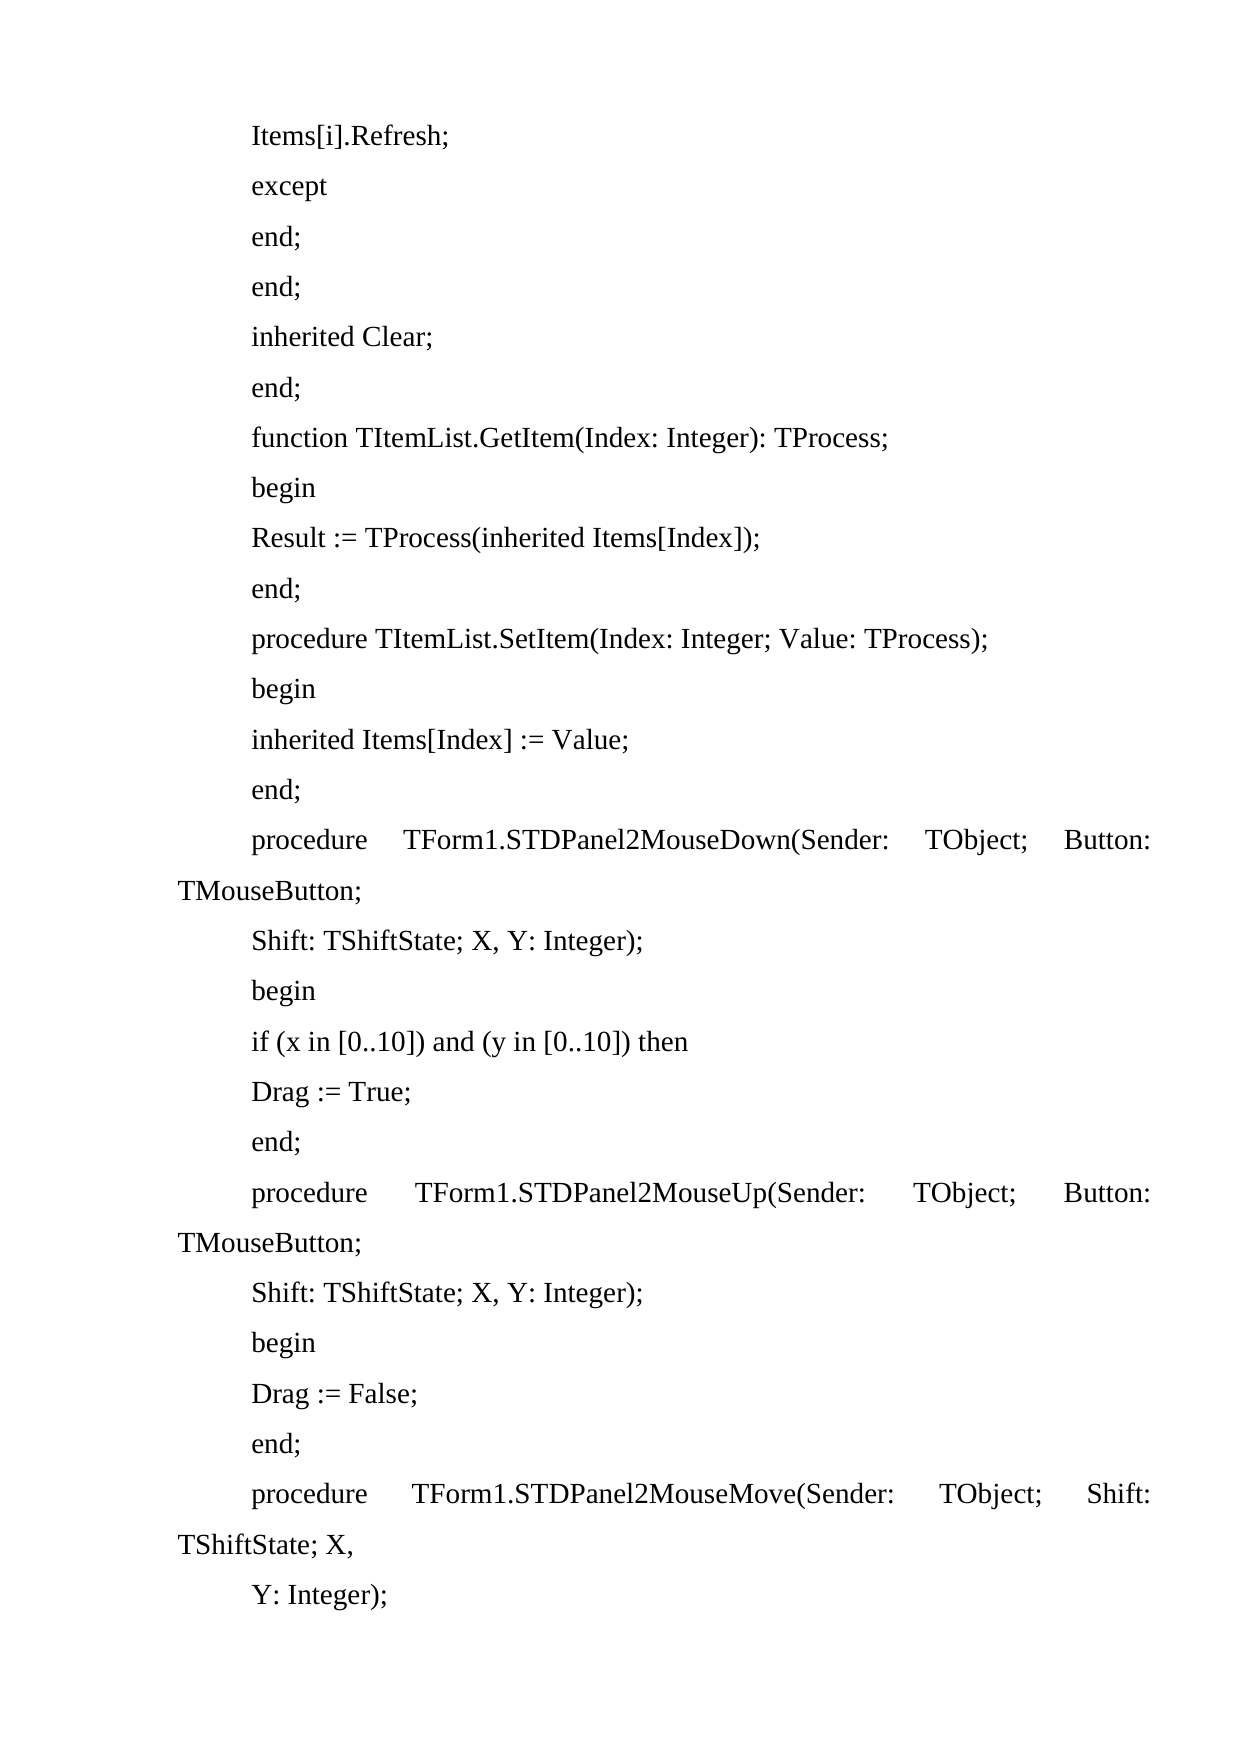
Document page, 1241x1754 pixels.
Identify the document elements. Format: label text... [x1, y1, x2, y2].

text inherited Clear; [177, 319, 1152, 353]
text Drag := True; [177, 1074, 1152, 1108]
text if (x in [0..10]) and (y in [0..10]) then [177, 1024, 1152, 1057]
text begin [177, 973, 1152, 1007]
text end; [177, 772, 1152, 806]
text Drag := False; [177, 1376, 1152, 1409]
text procedure TForm1.STDPanel2MouseMove(Sender: TObject; Shift: TShiftState; X, [177, 1477, 1152, 1560]
text end; [177, 219, 1152, 252]
text end; [177, 1124, 1152, 1158]
text begin [177, 1326, 1152, 1359]
text inherited Items[Index] := Value; [177, 722, 1152, 755]
text except [177, 168, 1152, 202]
text Y: Integer); [177, 1577, 1152, 1611]
text procedure TForm1.STDPanel2MouseDown(Sender: TObject; Button: TMouseButton; [177, 822, 1152, 906]
text end; [177, 269, 1152, 303]
text end; [177, 571, 1152, 604]
text procedure TItemList.SetItem(Index: Integer; Value: TProcess); [177, 621, 1152, 655]
text function TItemList.GetItem(Index: Integer): TProcess; [177, 420, 1152, 453]
text begin [177, 672, 1152, 705]
text Items[i].Refresh; [177, 118, 1152, 152]
text Result := TProcess(inherited Items[Index]); [177, 521, 1152, 554]
text begin [177, 470, 1152, 504]
text end; [177, 370, 1152, 403]
text Shift: TShiftState; X, Y: Integer); [177, 923, 1152, 957]
text end; [177, 1426, 1152, 1460]
text Shift: TShiftState; X, Y: Integer); [177, 1275, 1152, 1309]
text procedure TForm1.STDPanel2MouseUp(Sender: TObject; Button: TMouseButton; [177, 1175, 1152, 1258]
